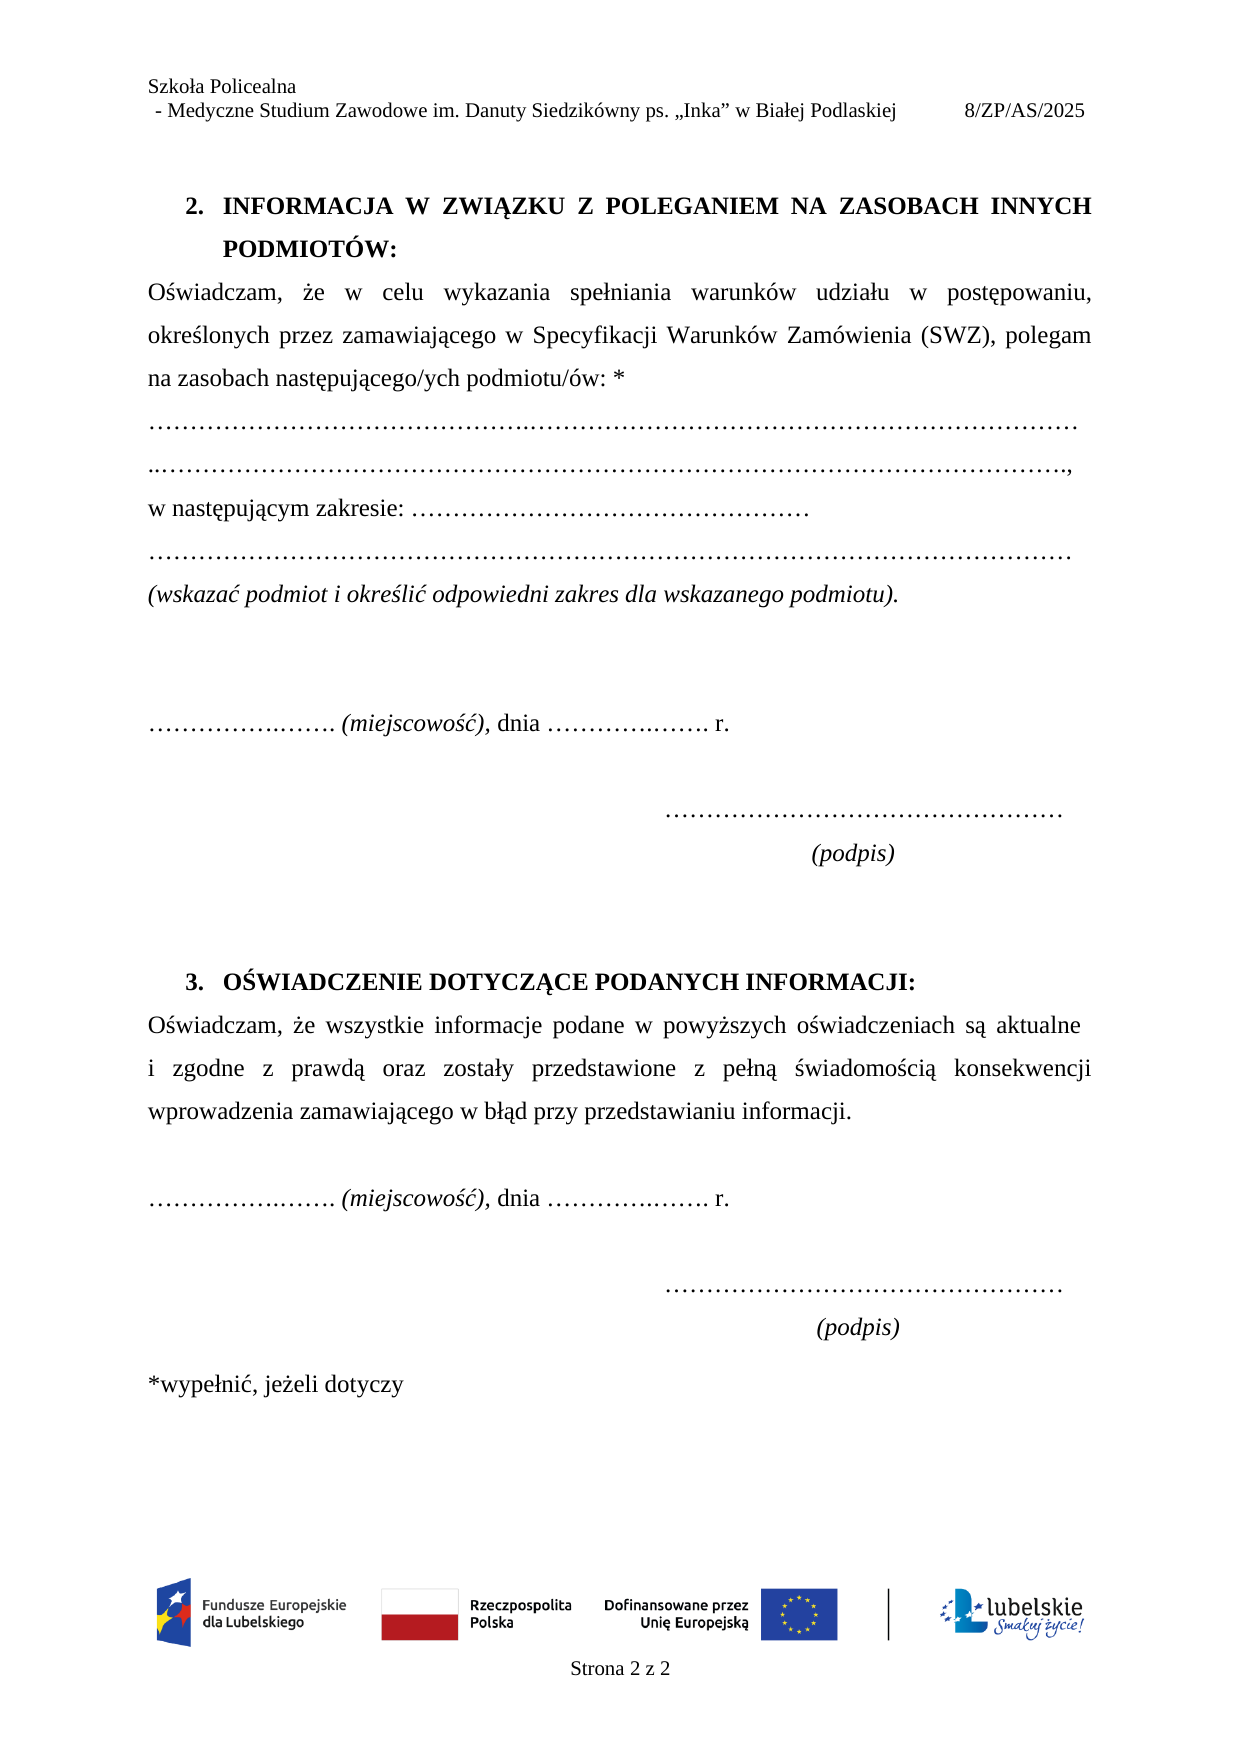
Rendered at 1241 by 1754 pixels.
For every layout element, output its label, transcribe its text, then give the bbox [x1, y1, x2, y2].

text (podpis) [148, 1312, 1092, 1341]
text (podpis) [738, 838, 1092, 866]
text ……………………………………….………………………………………………………… [148, 406, 1092, 435]
text ………………………………………… [148, 794, 1092, 823]
text ..………………………………………………………………………………………………., w następującym zakresie: ………………………………………… [148, 449, 1092, 521]
text *wypełnić, jeżeli dotyczy [148, 1369, 1092, 1398]
text ………………………………………………………………………………………………… (wskazać podmiot i określić odpowiedni zakres dla wskazanego podmiotu). [148, 536, 1092, 608]
text …………….……. (miejscowość), dnia ………….……. r. [148, 708, 1092, 737]
list INFORMACJA W ZWIĄZKU Z POLEGANIEM NA ZASOBACH INNYCH PODMIOTÓW: [185, 191, 1092, 263]
text ………………………………………… [148, 1269, 1092, 1298]
text …………….……. (miejscowość), dnia ………….……. r. [148, 1183, 1092, 1211]
text Oświadczam, że w celu wykazania spełniania warunków udziału w postępowaniu, określonych przez zamawiającego w Specyfikacji Warunków Zamówienia (SWZ), polegam na zasobach następującego/ych podmiotu/ów: * [148, 277, 1092, 392]
picture [147, 1568, 1093, 1656]
text Oświadczam, że wszystkie informacje podane w powyższych oświadczeniach są aktualne i zgodne z prawdą oraz zostały przedstawione z pełną świadomością konsekwencji wprowadzenia zamawiającego w błąd przy przedstawianiu informacji. [148, 1010, 1092, 1125]
list OŚWIADCZENIE DOTYCZĄCE PODANYCH INFORMACJI: [185, 967, 1092, 996]
